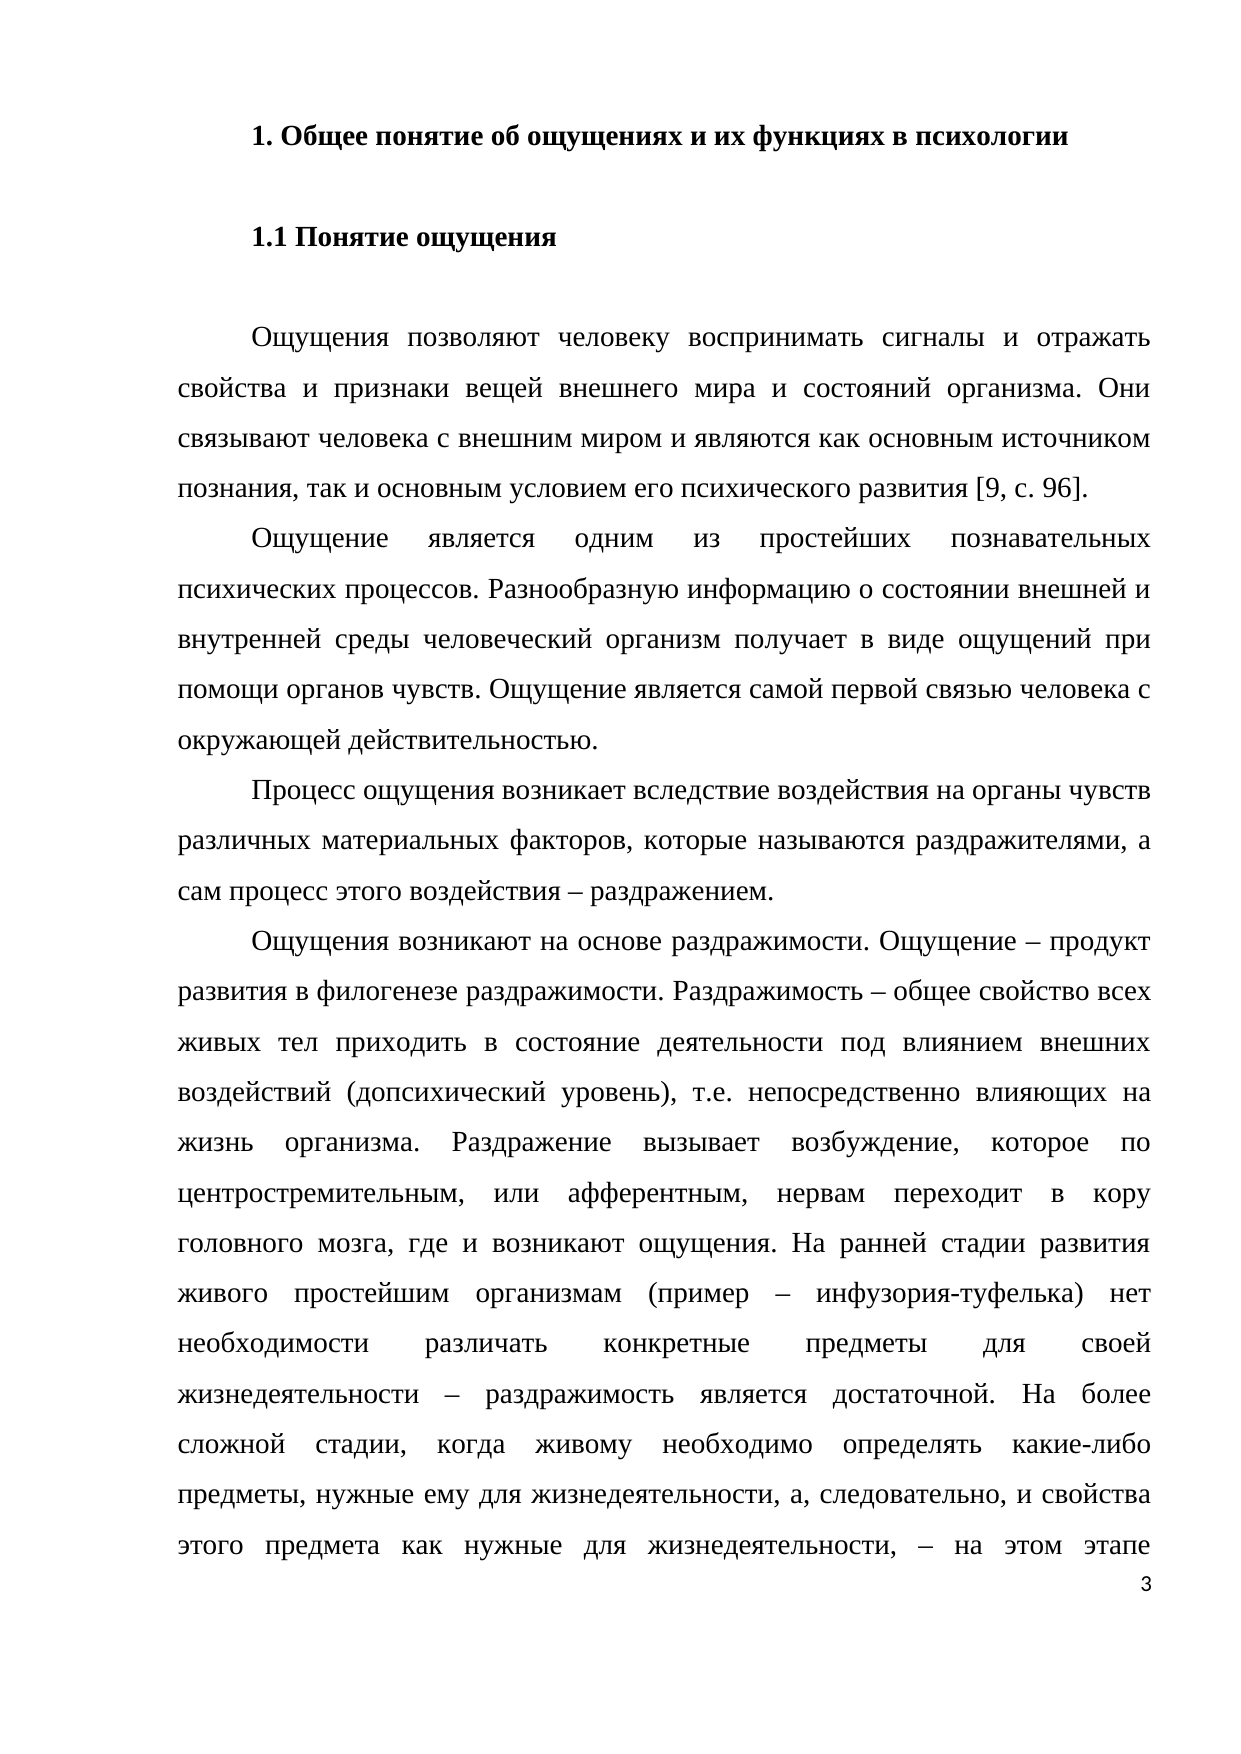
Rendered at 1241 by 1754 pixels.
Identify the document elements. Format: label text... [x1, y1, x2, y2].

text 1.1 Понятие ощущения [177, 219, 1152, 252]
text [177, 923, 1152, 1560]
text Процесс ощущения возникает вследствие воздействия на органы чувств различных материальных факторов, которые называются раздражителями, а сам процесс этого воздействия – раздражением. [177, 772, 1152, 906]
text 1. Общее понятие об ощущениях и их функциях в психологии [177, 118, 1152, 152]
text Ощущение является одним из простейших познавательных психических процессов. Разнообразную информацию о состоянии внешней и внутренней среды человеческий организм получает в виде ощущений при помощи органов чувств. Ощущение является самой первой связью человека с окружающей действительностью. [177, 521, 1152, 755]
text Ощущения позволяют человеку воспринимать сигналы и отражать свойства и признаки вещей внешнего мира и состояний организма. Они связывают человека с внешним миром и являются как основным источником познания, так и основным условием его психического развития [9, с. 96]. [177, 319, 1152, 504]
